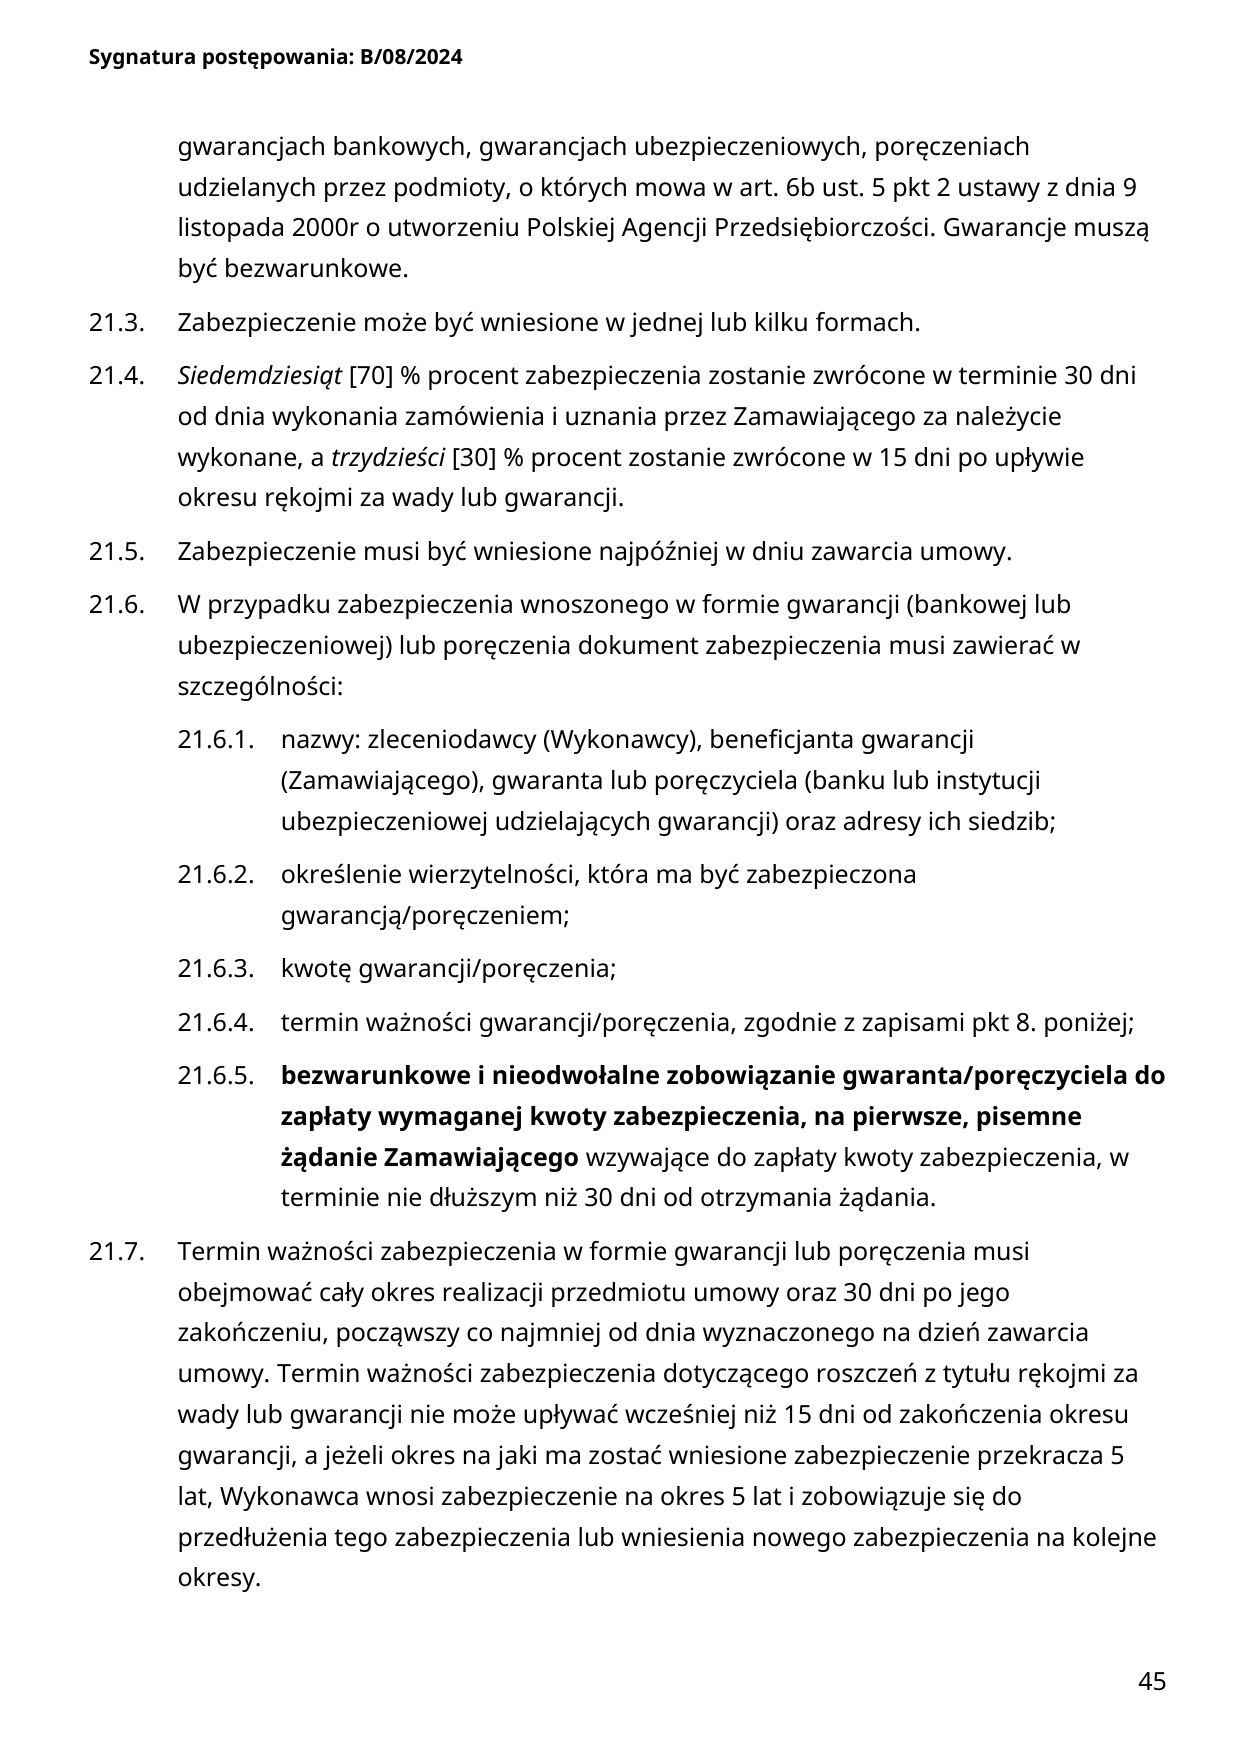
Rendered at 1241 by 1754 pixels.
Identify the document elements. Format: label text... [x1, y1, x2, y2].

list termin ważności gwarancji/poręczenia, zgodnie z zapisami pkt 8. poniżej; [177, 1004, 1167, 1038]
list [89, 128, 1167, 285]
list kwotę gwarancji/poręczenia; [177, 951, 1167, 985]
list Zabezpieczenie musi być wniesione najpóźniej w dniu zawarcia umowy. [89, 533, 1167, 567]
list bezwarunkowe i nieodwołalne zobowiązanie gwaranta/poręczyciela do zapłaty wymaganej kwoty zabezpieczenia, na pierwsze, pisemne żądanie Zamawiającego wzywające do zapłaty kwoty zabezpieczenia, w terminie nie dłuższym niż 30 dni od otrzymania żądania. [177, 1058, 1167, 1214]
list Zabezpieczenie może być wniesione w jednej lub kilku formach. [89, 304, 1167, 338]
list określenie wierzytelności, która ma być zabezpieczona gwarancją/poręczeniem; [177, 857, 1167, 932]
list Termin ważności zabezpieczenia w formie gwarancji lub poręczenia musi obejmować cały okres realizacji przedmiotu umowy oraz 30 dni po jego zakończeniu, począwszy co najmniej od dnia wyznaczonego na dzień zawarcia umowy. Termin ważności zabezpieczenia dotyczącego roszczeń z tytułu rękojmi za wady lub gwarancji nie może upływać wcześniej niż 15 dni od zakończenia okresu gwarancji, a jeżeli okres na jaki ma zostać wniesione zabezpieczenie przekracza 5 lat, Wykonawca wnosi zabezpieczenie na okres 5 lat i zobowiązuje się do przedłużenia tego zabezpieczenia lub wniesienia nowego zabezpieczenia na kolejne okresy. [89, 1233, 1167, 1594]
list W przypadku zabezpieczenia wnoszonego w formie gwarancji (bankowej lub ubezpieczeniowej) lub poręczenia dokument zabezpieczenia musi zawierać w szczególności: [89, 587, 1167, 702]
list Siedemdziesiąt [70] % procent zabezpieczenia zostanie zwrócone w terminie 30 dni od dnia wykonania zamówienia i uznania przez Zamawiającego za należycie wykonane, a trzydzieści [30] % procent zostanie zwrócone w 15 dni po upływie okresu rękojmi za wady lub gwarancji. [89, 358, 1167, 514]
list nazwy: zleceniodawcy (Wykonawcy), beneficjanta gwarancji (Zamawiającego), gwaranta lub poręczyciela (banku lub instytucji ubezpieczeniowej udzielających gwarancji) oraz adresy ich siedzib; [177, 722, 1167, 837]
